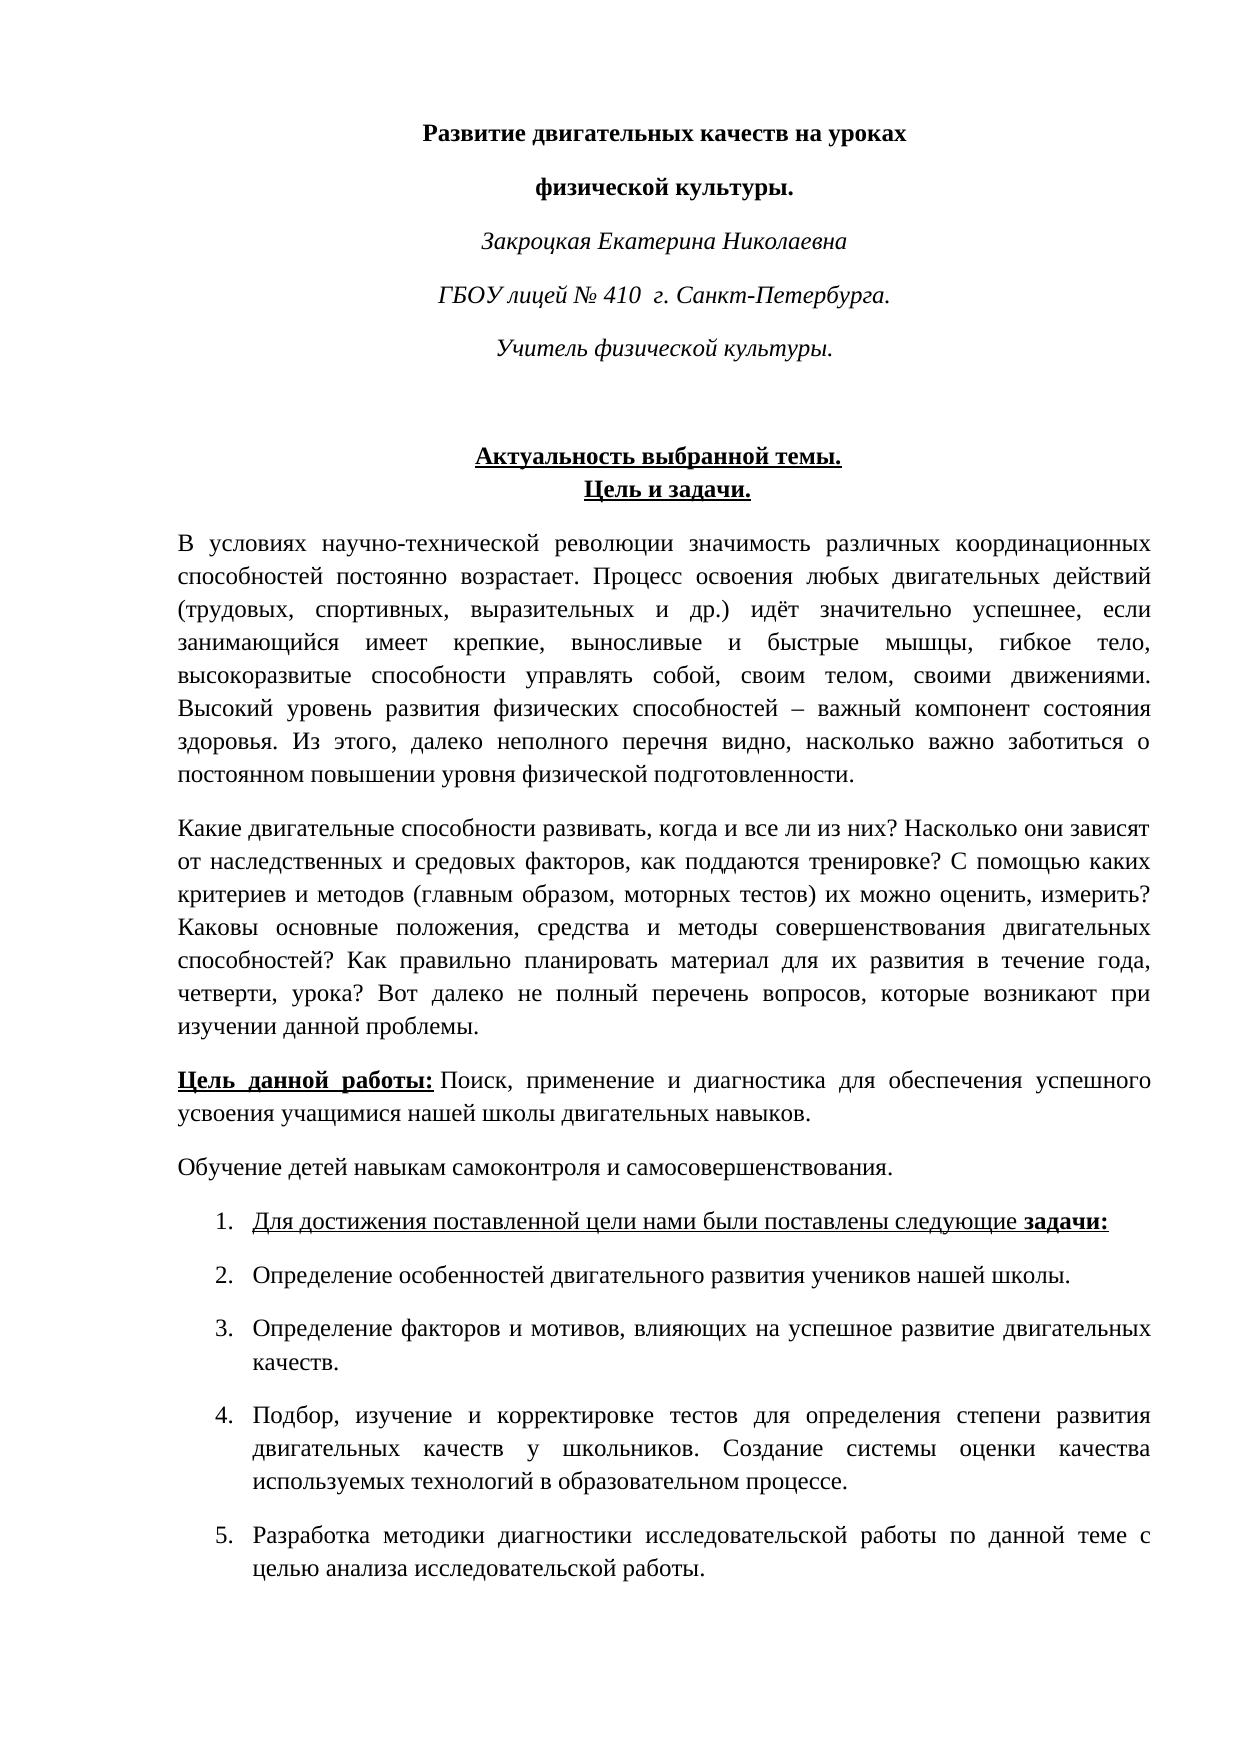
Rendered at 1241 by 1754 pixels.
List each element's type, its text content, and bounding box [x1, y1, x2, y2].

list Для достижения поставленной цели нами были поставлены следующие задачи: [215, 1206, 1152, 1234]
text В условиях научно-технической революции значимость различных координационных способностей постоянно возрастает. Процесс освоения любых двигательных действий (трудовых, спортивных, выразительных и др.) идёт значительно успешнее, если занимающийся имеет крепкие, выносливые и быстрые мышцы, гибкое тело, высокоразвитые способности управлять собой, своим телом, своими движениями. Высокий уровень развития физических способностей – важный компонент состояния здоровья. Из этого, далеко неполного перечня видно, насколько важно заботиться о постоянном повышении уровня физической подготовленности. [177, 528, 1152, 788]
text Актуальность выбранной темы. Цель и задачи. [177, 441, 1152, 503]
text Обучение детей навыкам самоконтроля и самосовершенствования. [177, 1152, 1152, 1181]
text Закроцкая Екатерина Николаевна [177, 226, 1152, 254]
list Подбор, изучение и корректировке тестов для определения степени развития двигательных качеств у школьников. Создание системы оценки качества используемых технологий в образовательном процессе. [215, 1400, 1152, 1495]
text Какие двигательные способности развивать, когда и все ли из них? Насколько они зависят от наследственных и средовых факторов, как поддаются тренировке? С помощью каких критериев и методов (главным образом, моторных тестов) их можно оценить, измерить? Каковы основные положения, средства и методы совершенствования двигательных способностей? Как правильно планировать материал для их развития в течение года, четверти, урока? Вот далеко не полный перечень вопросов, которые возникают при изучении данной проблемы. [177, 813, 1152, 1040]
text ГБОУ лицей № 410 г. Санкт-Петербурга. [177, 280, 1152, 308]
list Определение факторов и мотивов, влияющих на успешное развитие двигательных качеств. [215, 1313, 1152, 1375]
text Цель данной работы: Поиск, применение и диагностика для обеспечения успешного усвоения учащимися нашей школы двигательных навыков. [177, 1065, 1152, 1127]
list Определение особенностей двигательного развития учеников нашей школы. [215, 1260, 1152, 1288]
list Разработка методики диагностики исследовательской работы по данной теме с целью анализа исследовательской работы. [215, 1520, 1152, 1582]
text Учитель физической культуры. [177, 333, 1152, 362]
text Развитие двигательных качеств на уроках [177, 118, 1152, 147]
text физической культуры. [177, 172, 1152, 201]
